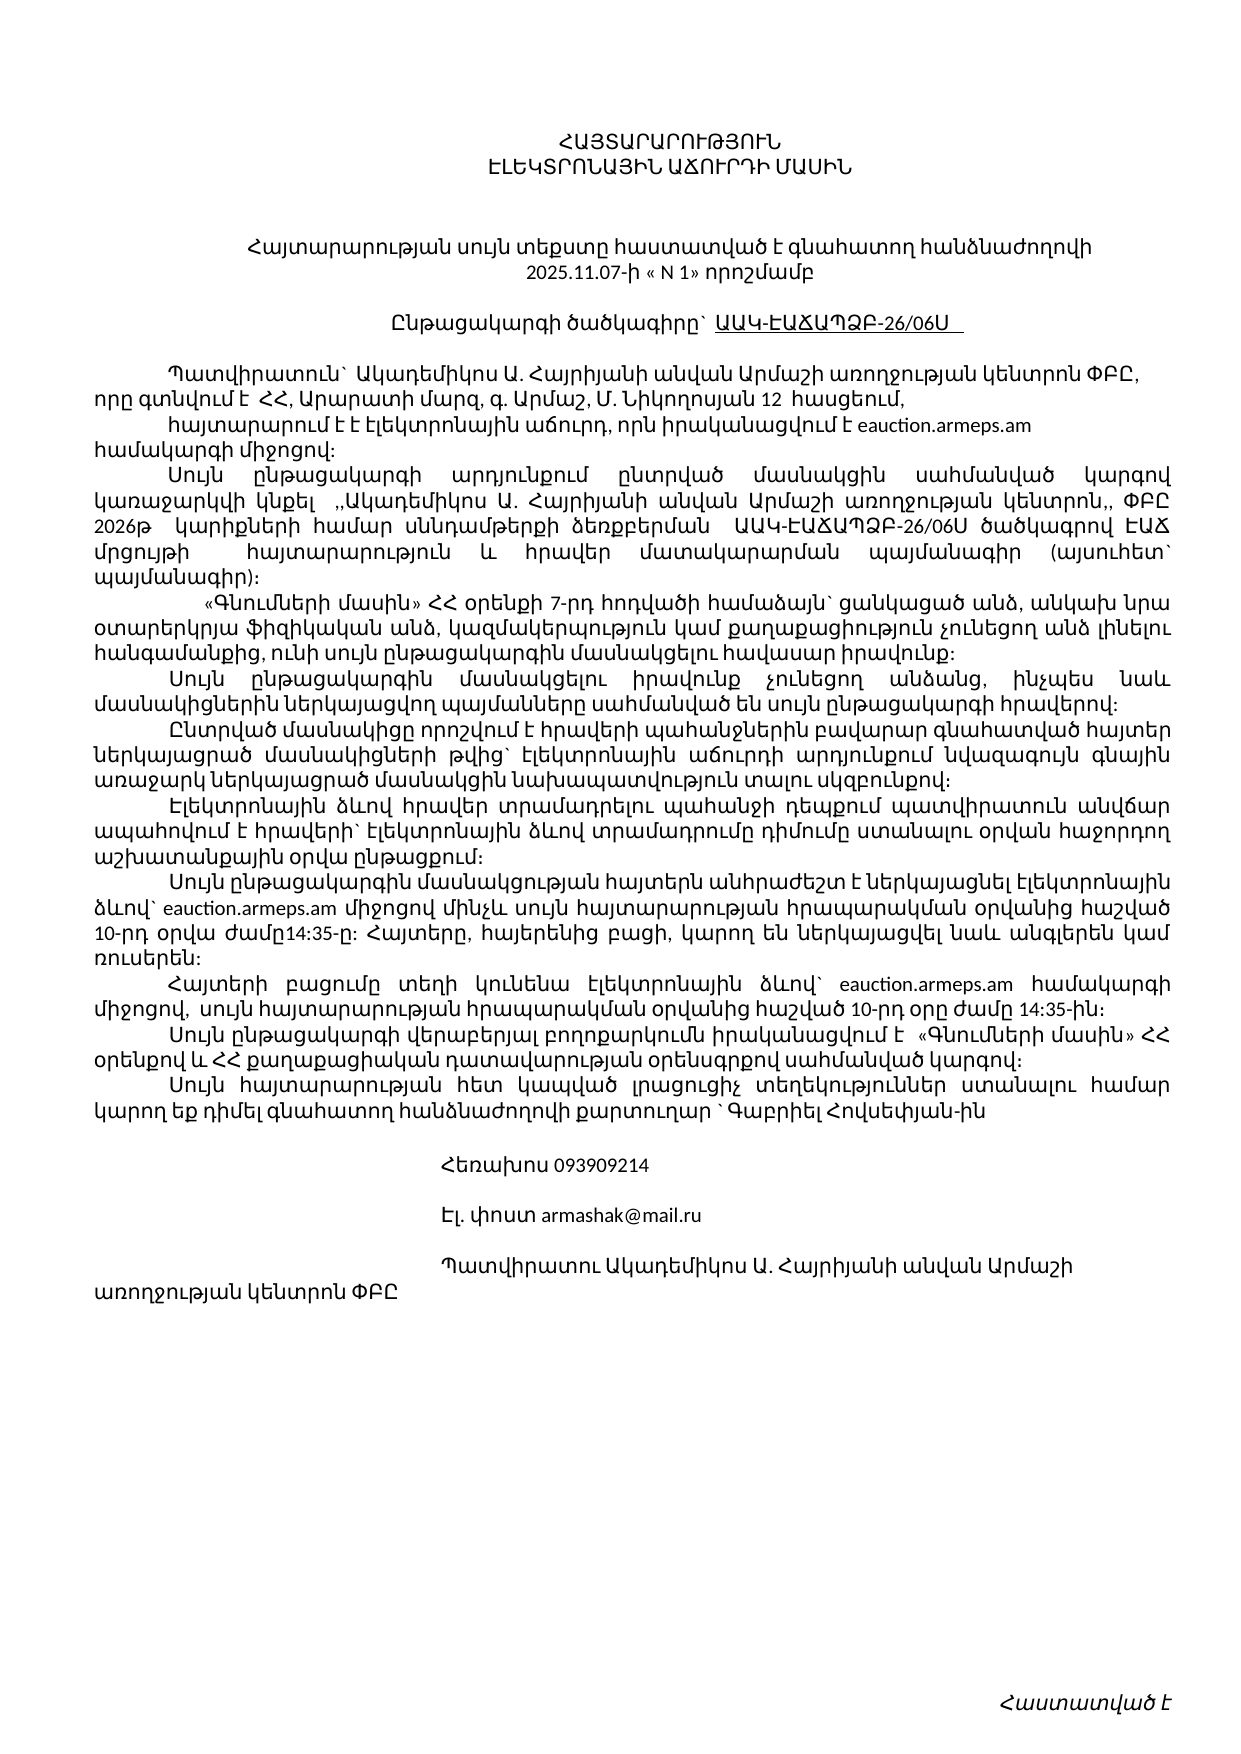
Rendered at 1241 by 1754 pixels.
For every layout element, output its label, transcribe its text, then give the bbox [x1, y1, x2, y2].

text «Գնումների մասին» ՀՀ օրենքի 7-րդ հոդվածի համաձայն` ցանկացած անձ, անկախ նրա օտարերկրյա ֆիզիկական անձ, կազմակերպություն կամ քաղաքացիություն չունեցող անձ լինելու հանգամանքից, ունի սույն ընթացակարգին մասնակցելու հավասար իրավունք: [94, 590, 1171, 666]
text Սույն ընթացակարգին մասնակցելու իրավունք չունեցող անձանց, ինչպես նաև մասնակիցներին ներկայացվող պայմանները սահմանված են սույն ընթացակարգի հրավերով: [94, 666, 1171, 717]
text Սույն հայտարարության հետ կապված լրացուցիչ տեղեկություններ ստանալու համար կարող եք դիմել գնահատող հանձնաժողովի քարտուղար ` Գաբրիել Հովսեփյան-ին [94, 1073, 1171, 1123]
text Ընթացակարգի ծածկագիրը` ԱԱԿ-ԷԱՃԱՊՁԲ-26/06Ս [94, 310, 1171, 336]
text ՀԱՅՏԱՐԱՐՈՒԹՅՈՒՆ [94, 129, 1171, 154]
text Սույն ընթացակարգի վերաբերյալ բողոքարկումն իրականացվում է «Գնումների մասին» ՀՀ օրենքով և ՀՀ քաղաքացիական դատավարության օրենսգրքով սահմանված կարգով։ [94, 1022, 1171, 1073]
text Հայտարարության սույն տեքստը հաստատված է գնահատող հանձնաժողովի [94, 234, 1171, 259]
text Էլ. փոստ armashak@mail.ru [94, 1203, 1171, 1228]
text ԷԼԵԿՏՐՈՆԱՅԻՆ ԱՃՈՒՐԴԻ ՄԱՍԻՆ [94, 154, 1171, 180]
text Պատվիրատուն` Ակադեմիկոս Ա. Հայրիյանի անվան Արմաշի առողջության կենտրոն ՓԲԸ, որը գտնվում է ՀՀ, Արարատի մարզ, գ. Արմաշ, Մ. Նիկողոսյան 12 հասցեում, [94, 361, 1171, 412]
text Հեռախոս 093909214 [94, 1152, 1171, 1177]
text 2025.11.07 -ի « N 1» որոշմամբ [94, 259, 1171, 285]
text Ընտրված մասնակիցը որոշվում է հրավերի պահանջներին բավարար գնահատված հայտեր ներկայացրած մասնակիցների թվից` էլեկտրոնային աճուրդի արդյունքում նվազագույն գնային առաջարկ ներկայացրած մասնակցին նախապատվություն տալու սկզբունքով։ [94, 717, 1171, 793]
text Պատվիրատու Ակադեմիկոս Ա. Հայրիյանի անվան Արմաշի առողջության կենտրոն ՓԲԸ [94, 1253, 1171, 1304]
text Սույն ընթացակարգին մասնակցության հայտերն անհրաժեշտ է ներկայացնել էլեկտրոնային ձևով` eauction.armeps.am միջոցով մինչև սույն հայտարարության հրապարակման օրվանից հաշված 10-րդ օրվա ժամը14:35-ը: Հայտերը, հայերենից բացի, կարող են ներկայացվել նաև անգլերեն կամ ռուսերեն: [94, 869, 1171, 971]
text Հաստատված է [94, 1690, 1171, 1716]
text հայտարարում է է էլեկտրոնային աճուրդ, որն իրականացվում է eauction.armeps.am համակարգի միջոցով: [94, 412, 1171, 463]
text Սույն ընթացակարգի արդյունքում ընտրված մասնակցին սահմանված կարգով կառաջարկվի կնքել ,,Ակադեմիկոս Ա. Հայրիյանի անվան Արմաշի առողջության կենտրոն,, ՓԲԸ 2026թ կարիքների համար սննդամթերքի ձեռքբերման ԱԱԿ-ԷԱՃԱՊՁԲ-26/06Ս ծածկագրով ԷԱՃ մրցույթի հայտարարություն և հրավեր մատակարարման պայմանագիր (այսուհետ` պայմանագիր)։ [94, 463, 1171, 590]
text Հայտերի բացումը տեղի կունենա էլեկտրոնային ձևով` eauction.armeps.am համակարգի միջոցով, սույն հայտարարության հրապարակման օրվանից հաշված 10-րդ օրը ժամը 14:35-ին։ [94, 971, 1171, 1022]
text Էլեկտրոնային ձևով հրավեր տրամադրելու պահանջի դեպքում պատվիրատուն անվճար ապահովում է հրավերի` էլեկտրոնային ձևով տրամադրումը դիմումը ստանալու օրվան հաջորդող աշխատանքային օրվա ընթացքում։ [94, 793, 1171, 869]
